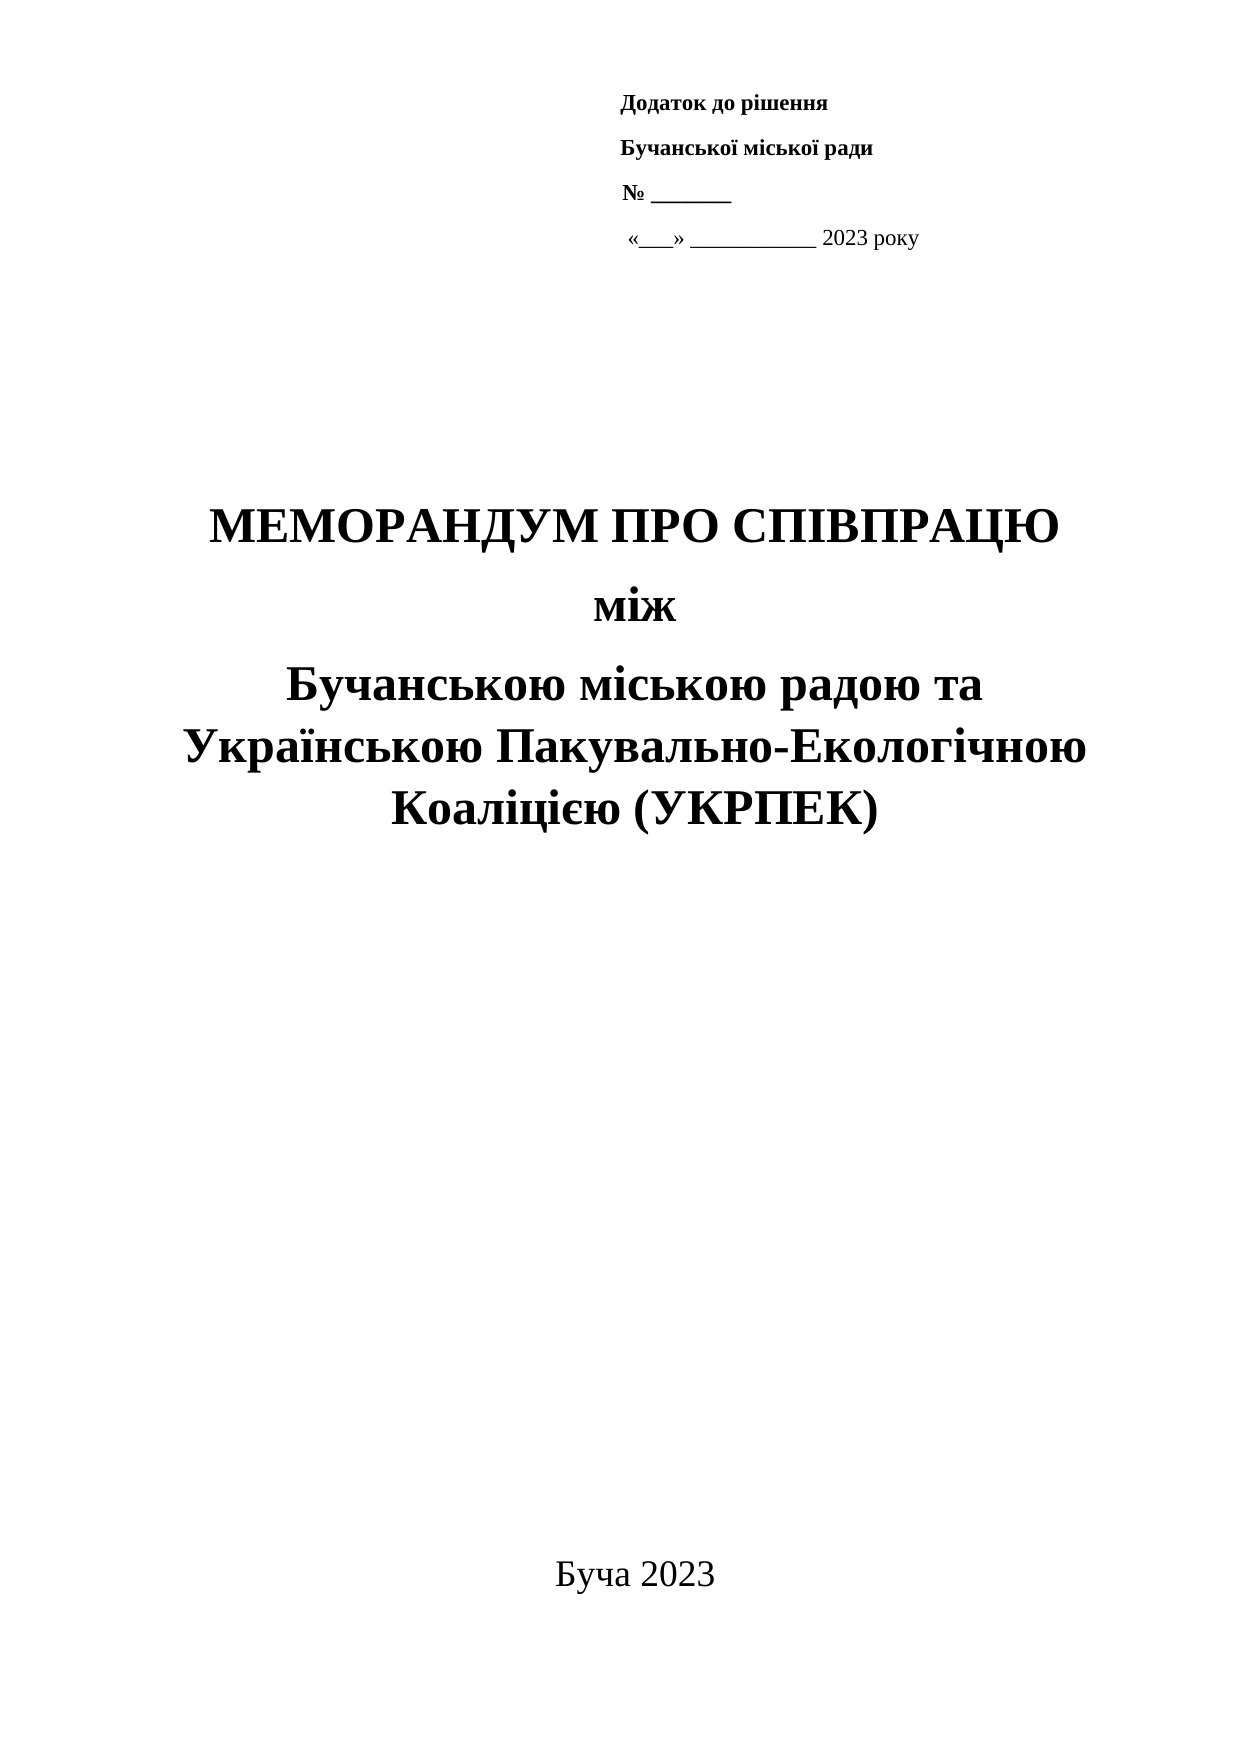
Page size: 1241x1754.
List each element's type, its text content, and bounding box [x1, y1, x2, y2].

text № _______ [553, 179, 1093, 205]
text Бучанської міської ради [620, 134, 1093, 160]
text Бучанською міською радою та Українською Пакувально-Екологічною Коаліцією (УКРПЕК) [177, 654, 1093, 835]
text «___» ___________ 2023 року [627, 224, 1093, 250]
text Додаток до рішення [620, 88, 1093, 115]
text МЕМОРАНДУМ ПРО СПІВПРАЦЮ [177, 496, 1093, 554]
text між [177, 575, 1093, 632]
text Буча 2023 [177, 1551, 1093, 1594]
